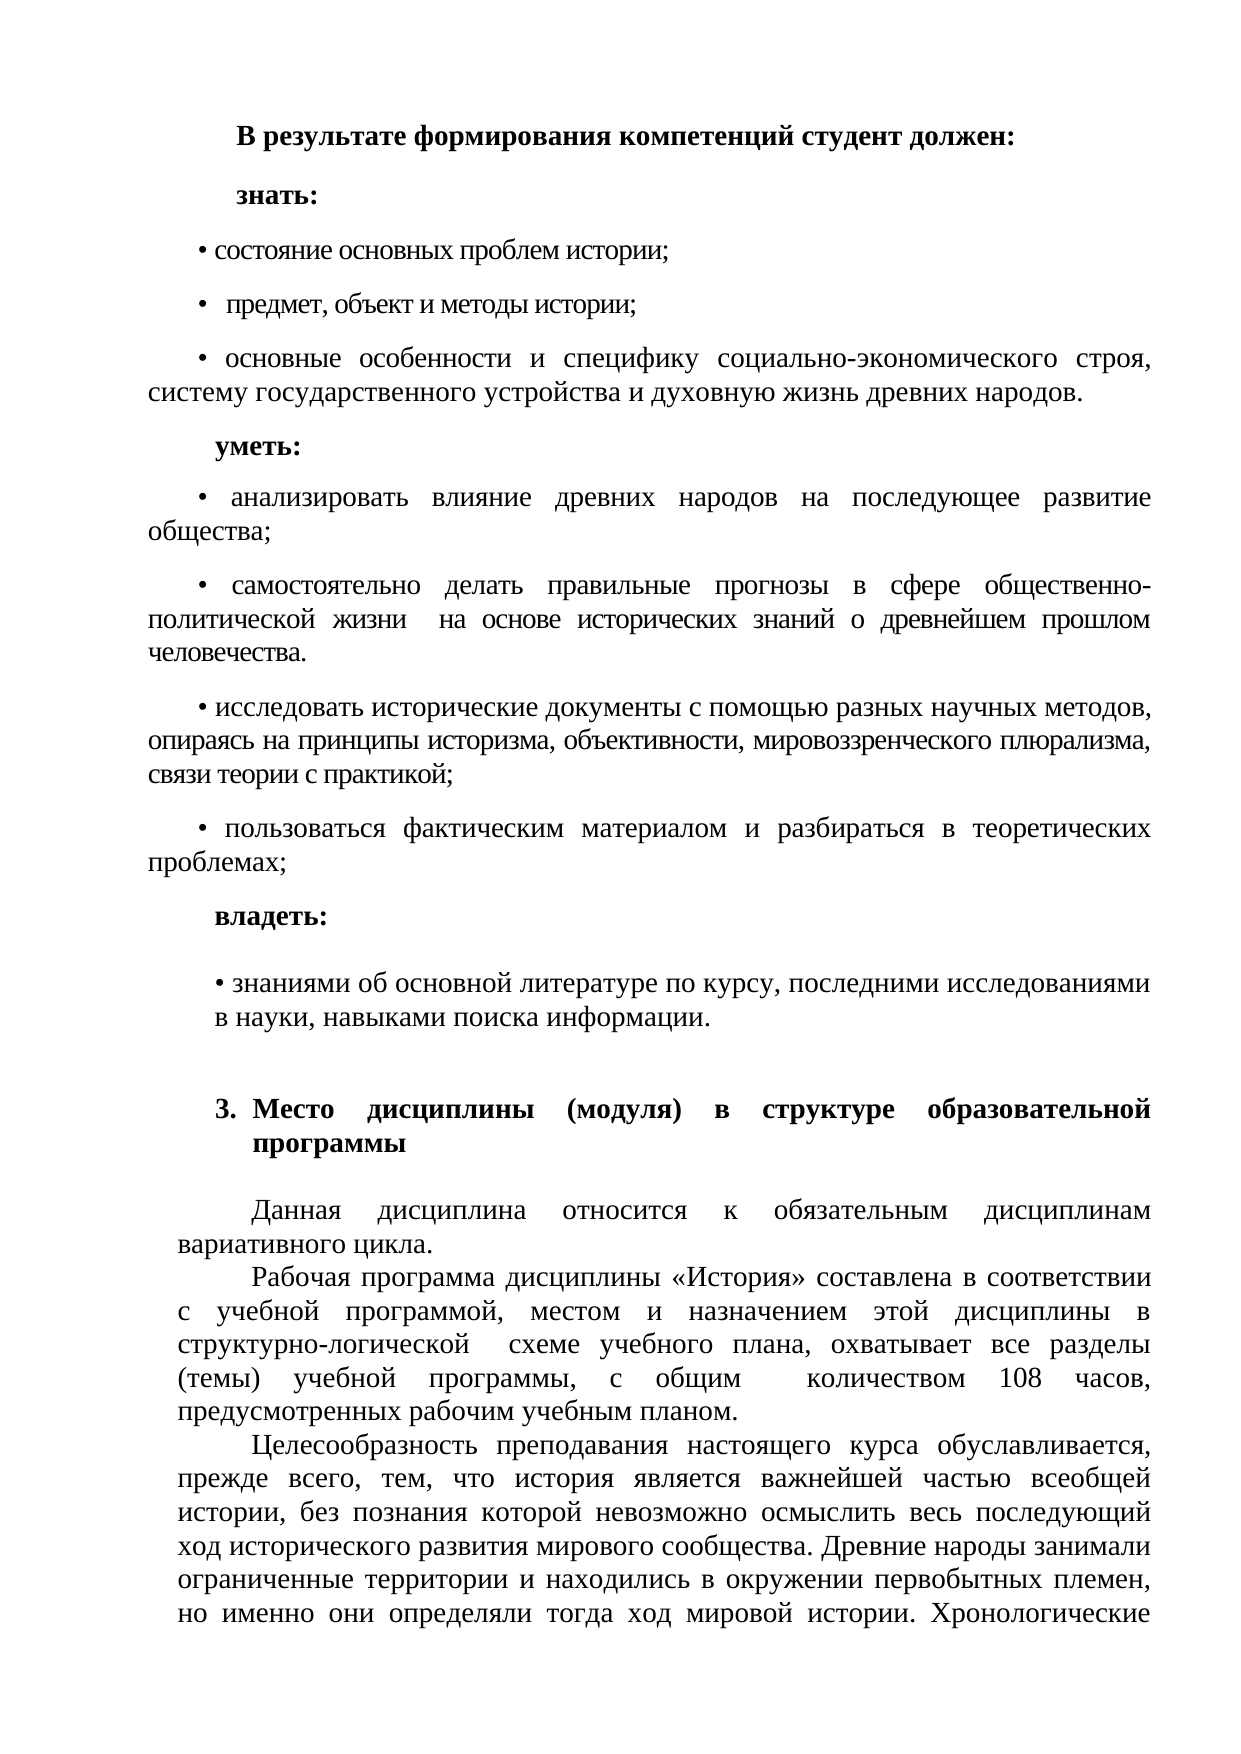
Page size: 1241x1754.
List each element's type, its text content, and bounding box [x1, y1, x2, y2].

text Рабочая программа дисциплины «История» составлена в соответствии с учебной программой, местом и назначением этой дисциплины в структурно-логической схеме учебного плана, охватывает все разделы (темы) учебной программы, с общим количеством 108 часов, предусмотренных рабочим учебным планом. [177, 1259, 1152, 1427]
text Данная дисциплина относится к обязательным дисциплинам вариативного цикла. [177, 1192, 1152, 1259]
text • анализировать влияние древних народов на последующее развитие общества; [148, 479, 1152, 546]
text • знаниями об основной литературе по курсу, последними исследованиями в науки, навыками поиска информации. [214, 965, 1152, 1032]
text • состояние основных проблем истории; [148, 232, 1152, 265]
text знать: [177, 177, 1152, 211]
text • самостоятельно делать правильные прогнозы в сфере общественно-политической жизни на основе исторических знаний о древнейшем прошлом человечества. [148, 567, 1152, 668]
text • исследовать исторические документы с помощью разных научных методов, опираясь на принципы историзма, объективности, мировоззренческого плюрализма, связи теории с практикой; [148, 689, 1152, 789]
text уметь: [215, 428, 1152, 462]
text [177, 1427, 1152, 1628]
text владеть: [214, 898, 1152, 932]
text • пользоваться фактическим материалом и разбираться в теоретических проблемах; [148, 810, 1152, 877]
text В результате формирования компетенций студент должен: [177, 118, 1152, 152]
text • основные особенности и специфику социально-экономического строя, систему государственного устройства и духовную жизнь древних народов. [148, 341, 1152, 408]
text • предмет, объект и методы истории; [148, 286, 1152, 320]
list Место дисциплины (модуля) в структуре образовательной программы [215, 1092, 1152, 1159]
